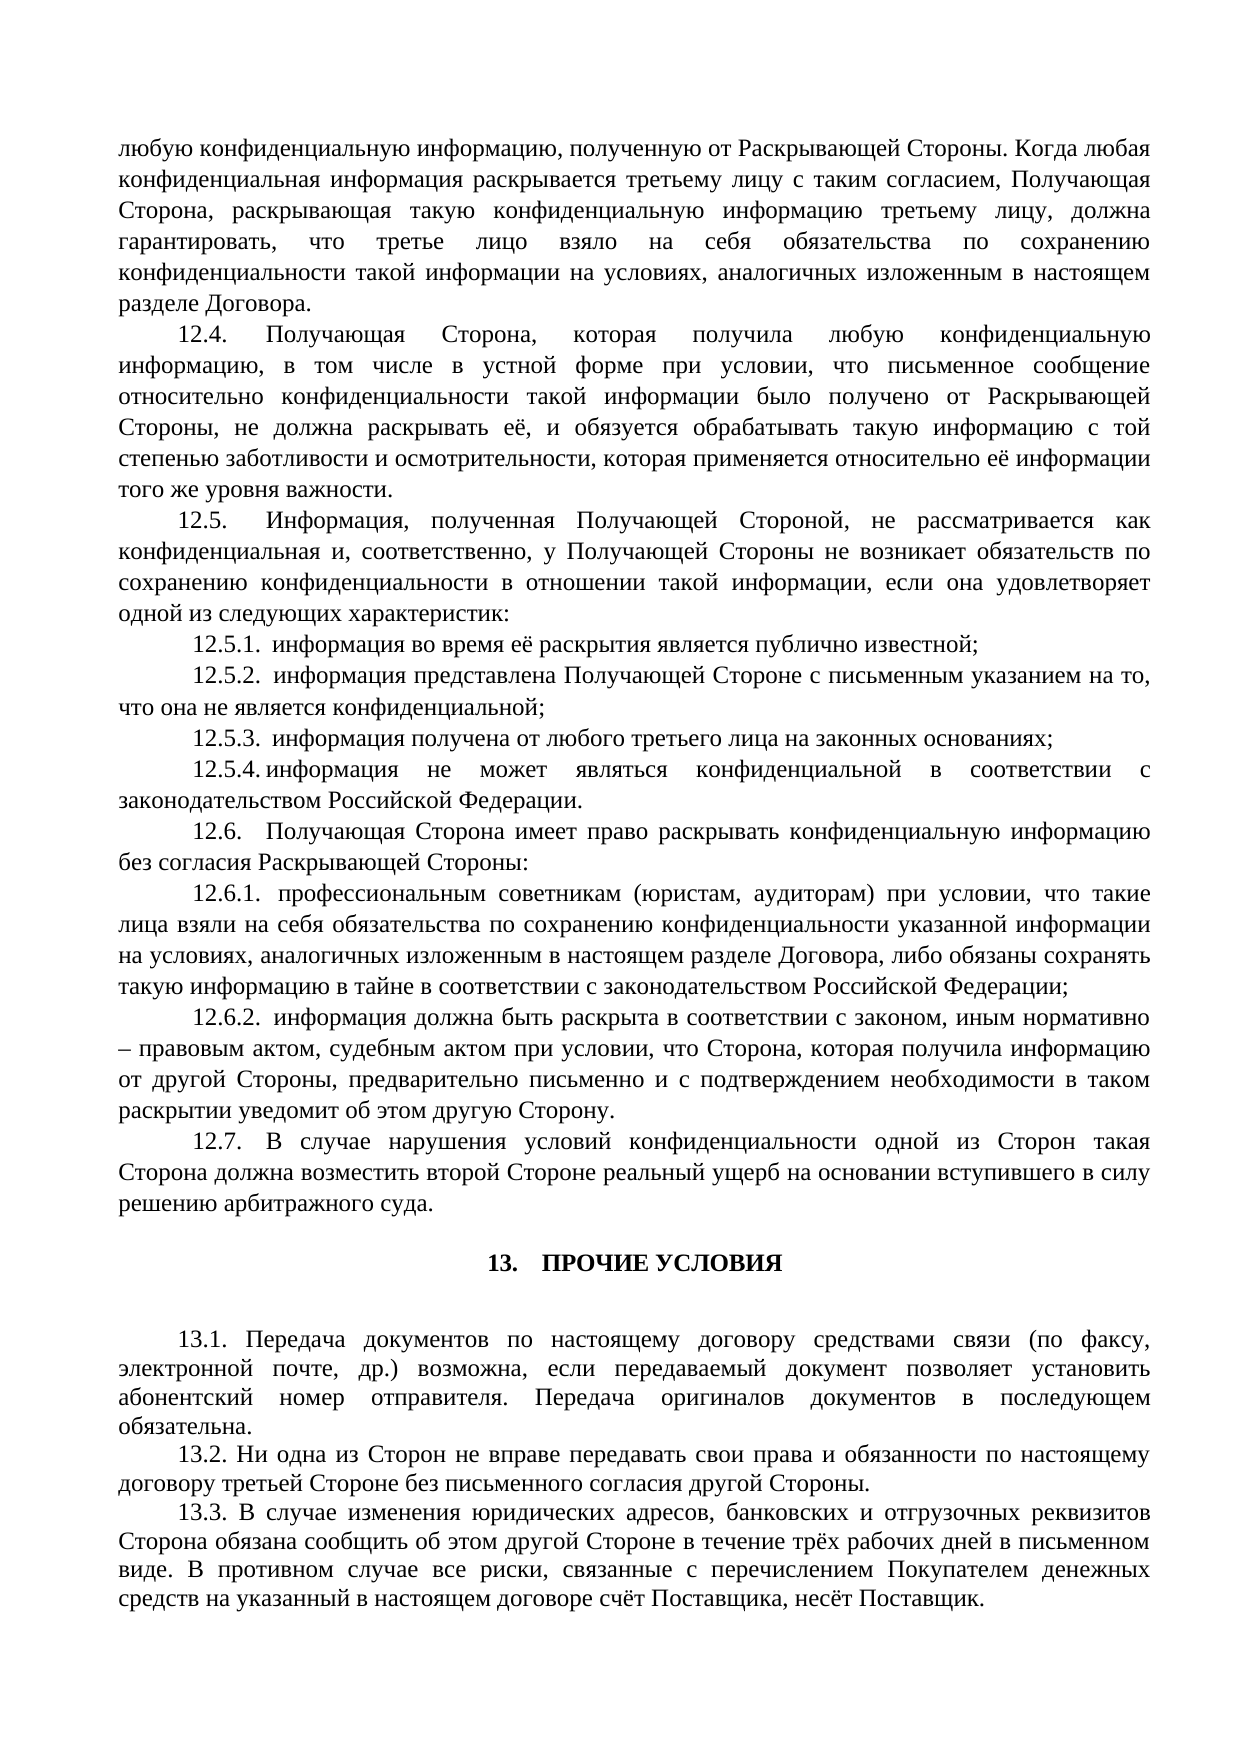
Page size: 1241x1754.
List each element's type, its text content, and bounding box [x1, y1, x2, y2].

text 13.2. Ни одна из Сторон не вправе передавать свои права и обязанности по настоящему договору третьей Стороне без письменного согласия другой Стороны. [118, 1439, 1152, 1497]
list Получающая Сторона имеет право раскрывать конфиденциальную информацию без согласия Раскрывающей Стороны: [118, 816, 1152, 876]
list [118, 133, 1152, 317]
list информация получена от любого третьего лица на законных основаниях; [118, 723, 1152, 751]
list информация должна быть раскрыта в соответствии с законом, иным нормативно – правовым актом, судебным актом при условии, что Сторона, которая получила информацию от другой Стороны, предварительно письменно и с подтверждением необходимости в таком раскрытии уведомит об этом другую Сторону. [118, 1002, 1152, 1124]
list информация во время её раскрытия является публично известной; [118, 629, 1152, 658]
text 13.3. В случае изменения юридических адресов, банковских и отгрузочных реквизитов Сторона обязана сообщить об этом другой Стороне в течение трёх рабочих дней в письменном виде. В противном случае все риски, связанные с перечислением Покупателем денежных средств на указанный в настоящем договоре счёт Поставщика, несёт Поставщик. [118, 1497, 1152, 1612]
list ПРОЧИЕ УСЛОВИЯ [118, 1248, 1152, 1277]
list информация представлена Получающей Стороне с письменным указанием на то, что она не является конфиденциальной; [118, 661, 1152, 720]
text 13.1. Передача документов по настоящему договору средствами связи (по факсу, электронной почте, др.) возможна, если передаваемый документ позволяет установить абонентский номер отправителя. Передача оригиналов документов в последующем обязательна. [118, 1324, 1152, 1439]
list Информация, полученная Получающей Стороной, не рассматривается как конфиденциальная и, соответственно, у Получающей Стороны не возникает обязательств по сохранению конфиденциальности в отношении такой информации, если она удовлетворяет одной из следующих характеристик: [118, 505, 1152, 627]
list Получающая Сторона, которая получила любую конфиденциальную информацию, в том числе в устной форме при условии, что письменное сообщение относительно конфиденциальности такой информации было получено от Раскрывающей Стороны, не должна раскрывать её, и обязуется обрабатывать такую информацию с той степенью заботливости и осмотрительности, которая применяется относительно её информации того же уровня важности. [118, 319, 1152, 503]
list профессиональным советникам (юристам, аудиторам) при условии, что такие лица взяли на себя обязательства по сохранению конфиденциальности указанной информации на условиях, аналогичных изложенным в настоящем разделе Договора, либо обязаны сохранять такую информацию в тайне в соответствии с законодательством Российской Федерации; [118, 878, 1152, 1000]
list информация не может являться конфиденциальной в соответствии с законодательством Российской Федерации. [118, 754, 1152, 813]
list В случае нарушения условий конфиденциальности одной из Сторон такая Сторона должна возместить второй Стороне реальный ущерб на основании вступившего в силу решению арбитражного суда. [118, 1126, 1152, 1217]
